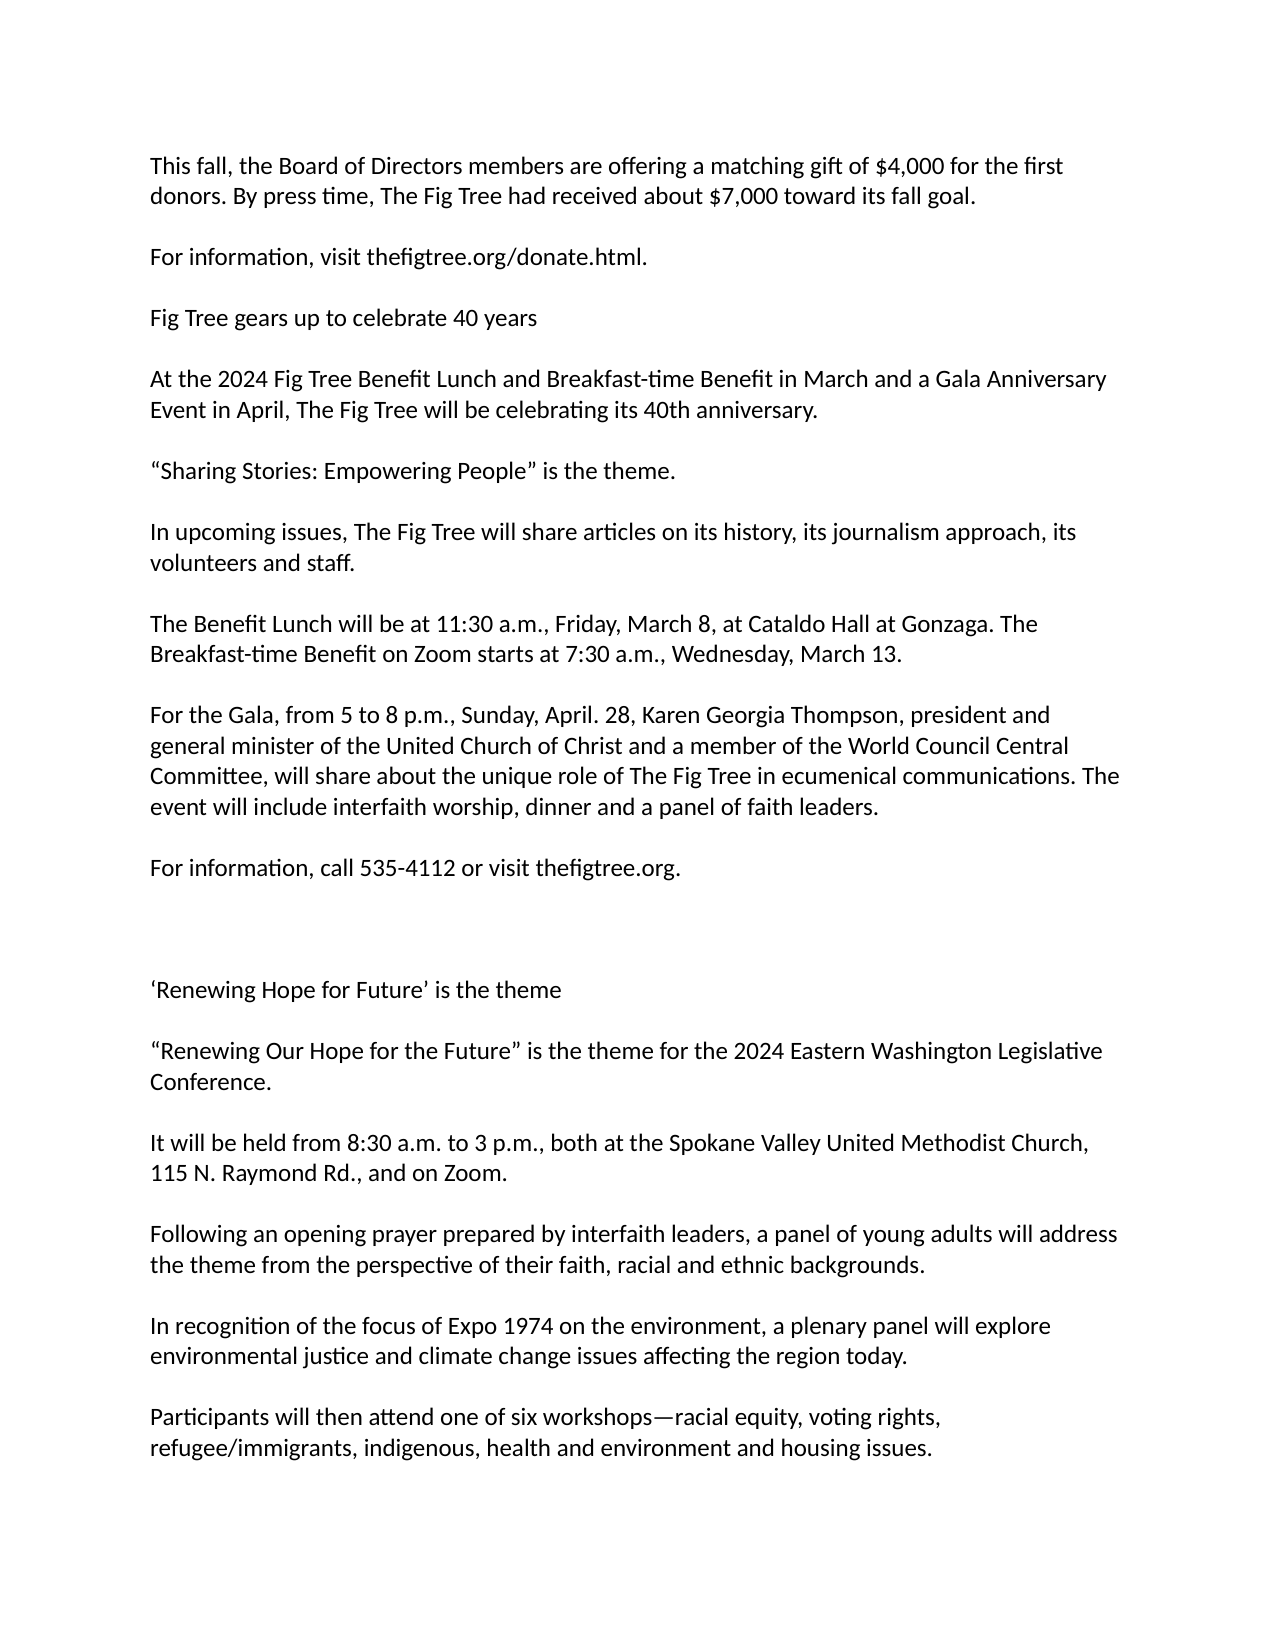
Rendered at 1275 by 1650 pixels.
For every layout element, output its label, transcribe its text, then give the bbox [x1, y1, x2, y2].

text ‘Renewing Hope for Future’ is the theme [150, 974, 1125, 1004]
text “Sharing Stories: Empowering People” is the theme. [150, 455, 1125, 486]
text At the 2024 Fig Tree Benefit Lunch and Breakfast-time Benefit in March and a Gala Anniversary Event in April, The Fig Tree will be celebrating its 40th anniversary. [150, 364, 1125, 425]
text For information, call 535-4112 or visit thefigtree.org. [150, 852, 1125, 882]
text In upcoming issues, The Fig Tree will share articles on its history, its journalism approach, its volunteers and staff. [150, 516, 1125, 577]
text For information, visit thefigtree.org/donate.html. [150, 242, 1125, 272]
text Participants will then attend one of six workshops—racial equity, voting rights, refugee/immigrants, indigenous, health and environment and housing issues. [150, 1401, 1125, 1462]
text This fall, the Board of Directors members are offering a matching gift of $4,000 for the first donors. By press time, The Fig Tree had received about $7,000 toward its fall goal. [150, 150, 1125, 211]
text The Benefit Lunch will be at 11:30 a.m., Friday, March 8, at Cataldo Hall at Gonzaga. The Breakfast-time Benefit on Zoom starts at 7:30 a.m., Wednesday, March 13. [150, 608, 1125, 669]
text Following an opening prayer prepared by interfaith leaders, a panel of young adults will address the theme from the perspective of their faith, racial and ethnic backgrounds. [150, 1218, 1125, 1279]
text It will be held from 8:30 a.m. to 3 p.m., both at the Spokane Valley United Methodist Church, 115 N. Raymond Rd., and on Zoom. [150, 1127, 1125, 1188]
text Fig Tree gears up to celebrate 40 years [150, 303, 1125, 333]
text “Renewing Our Hope for the Future” is the theme for the 2024 Eastern Washington Legislative Conference. [150, 1035, 1125, 1096]
text In recognition of the focus of Expo 1974 on the environment, a plenary panel will explore environmental justice and climate change issues affecting the region today. [150, 1310, 1125, 1371]
text For the Gala, from 5 to 8 p.m., Sunday, April. 28, Karen Georgia Thompson, president and general minister of the United Church of Christ and a member of the World Council Central Committee, will share about the unique role of The Fig Tree in ecumenical communications. The event will include interfaith worship, dinner and a panel of faith leaders. [150, 699, 1125, 821]
